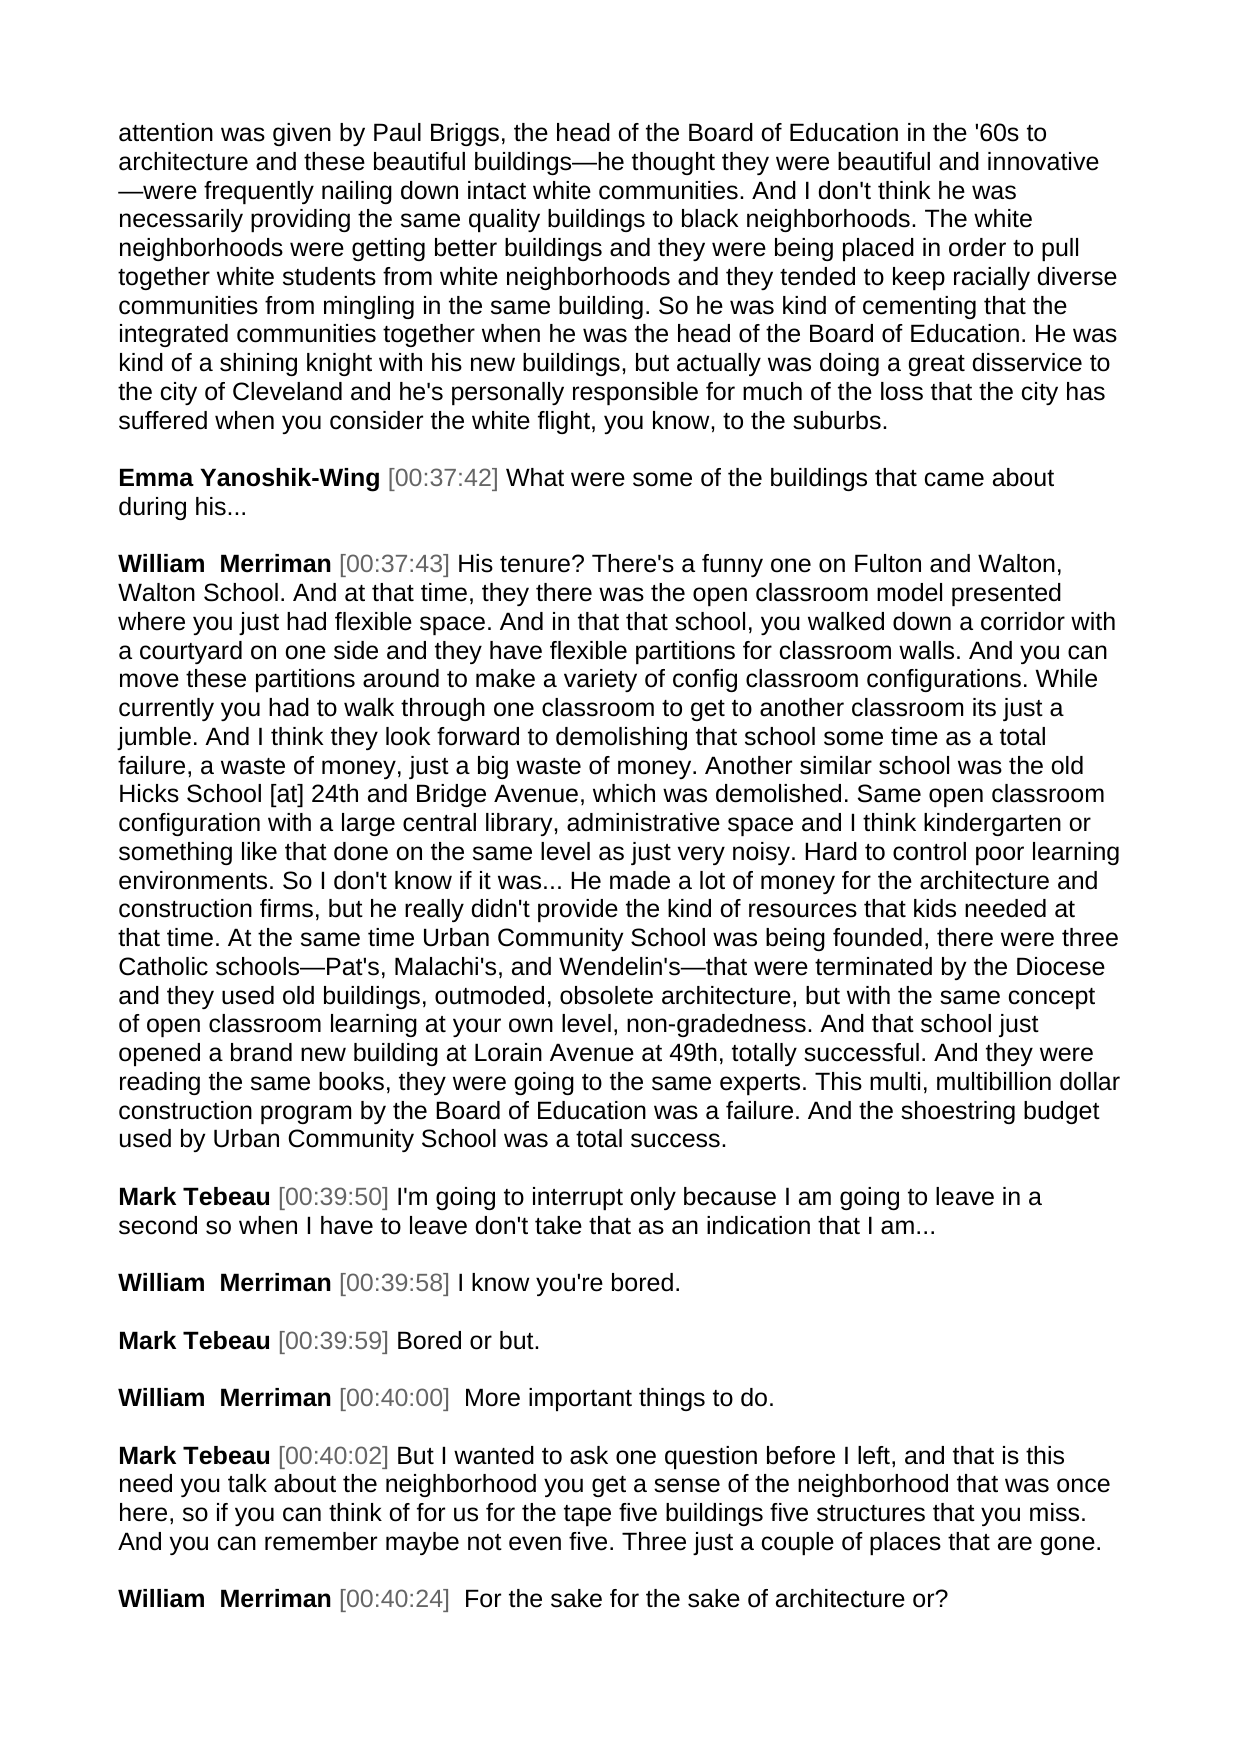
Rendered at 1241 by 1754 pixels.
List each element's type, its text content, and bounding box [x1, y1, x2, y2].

text William Merriman [00:40:24] For the sake for the sake of architecture or? [118, 1584, 1122, 1613]
text Mark Tebeau [00:39:50] I'm going to interrupt only because I am going to leave in a second so when I have to leave don't take that as an indication that I am... [118, 1182, 1122, 1239]
text Emma Yanoshik-Wing [00:37:42] What were some of the buildings that came about during his... [118, 463, 1122, 521]
text William Merriman [00:37:43] His tenure? There's a funny one on Fulton and Walton, Walton School. And at that time, they there was the open classroom model presented where you just had flexible space. And in that that school, you walked down a corridor with a courtyard on one side and they have flexible partitions for classroom walls. And you can move these partitions around to make a variety of config classroom configurations. While currently you had to walk through one classroom to get to another classroom its just a jumble. And I think they look forward to demolishing that school some time as a total failure, a waste of money, just a big waste of money. Another similar school was the old Hicks School [at] 24th and Bridge Avenue, which was demolished. Same open classroom configuration with a large central library, administrative space and I think kindergarten or something like that done on the same level as just very noisy. Hard to control poor learning environments. So I don't know if it was... He made a lot of money for the architecture and construction firms, but he really didn't provide the kind of resources that kids needed at that time. At the same time Urban Community School was being founded, there were three Catholic schools—Pat's, Malachi's, and Wendelin's—that were terminated by the Diocese and they used old buildings, outmoded, obsolete architecture, but with the same concept of open classroom learning at your own level, non-gradedness. And that school just opened a brand new building at Lorain Avenue at 49th, totally successful. And they were reading the same books, they were going to the same experts. This multi, multibillion dollar construction program by the Board of Education was a failure. And the shoestring budget used by Urban Community School was a total success. [118, 549, 1122, 1153]
text William Merriman [00:39:58] I know you're bored. [118, 1268, 1122, 1297]
text Mark Tebeau [00:39:59] Bored or but. [118, 1326, 1122, 1354]
text William Merriman [00:40:00] More important things to do. [118, 1383, 1122, 1412]
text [118, 118, 1122, 434]
text Mark Tebeau [00:40:02] But I wanted to ask one question before I left, and that is this need you talk about the neighborhood you get a sense of the neighborhood that was once here, so if you can think of for us for the tape five buildings five structures that you miss. And you can remember maybe not even five. Three just a couple of places that are gone. [118, 1441, 1122, 1556]
